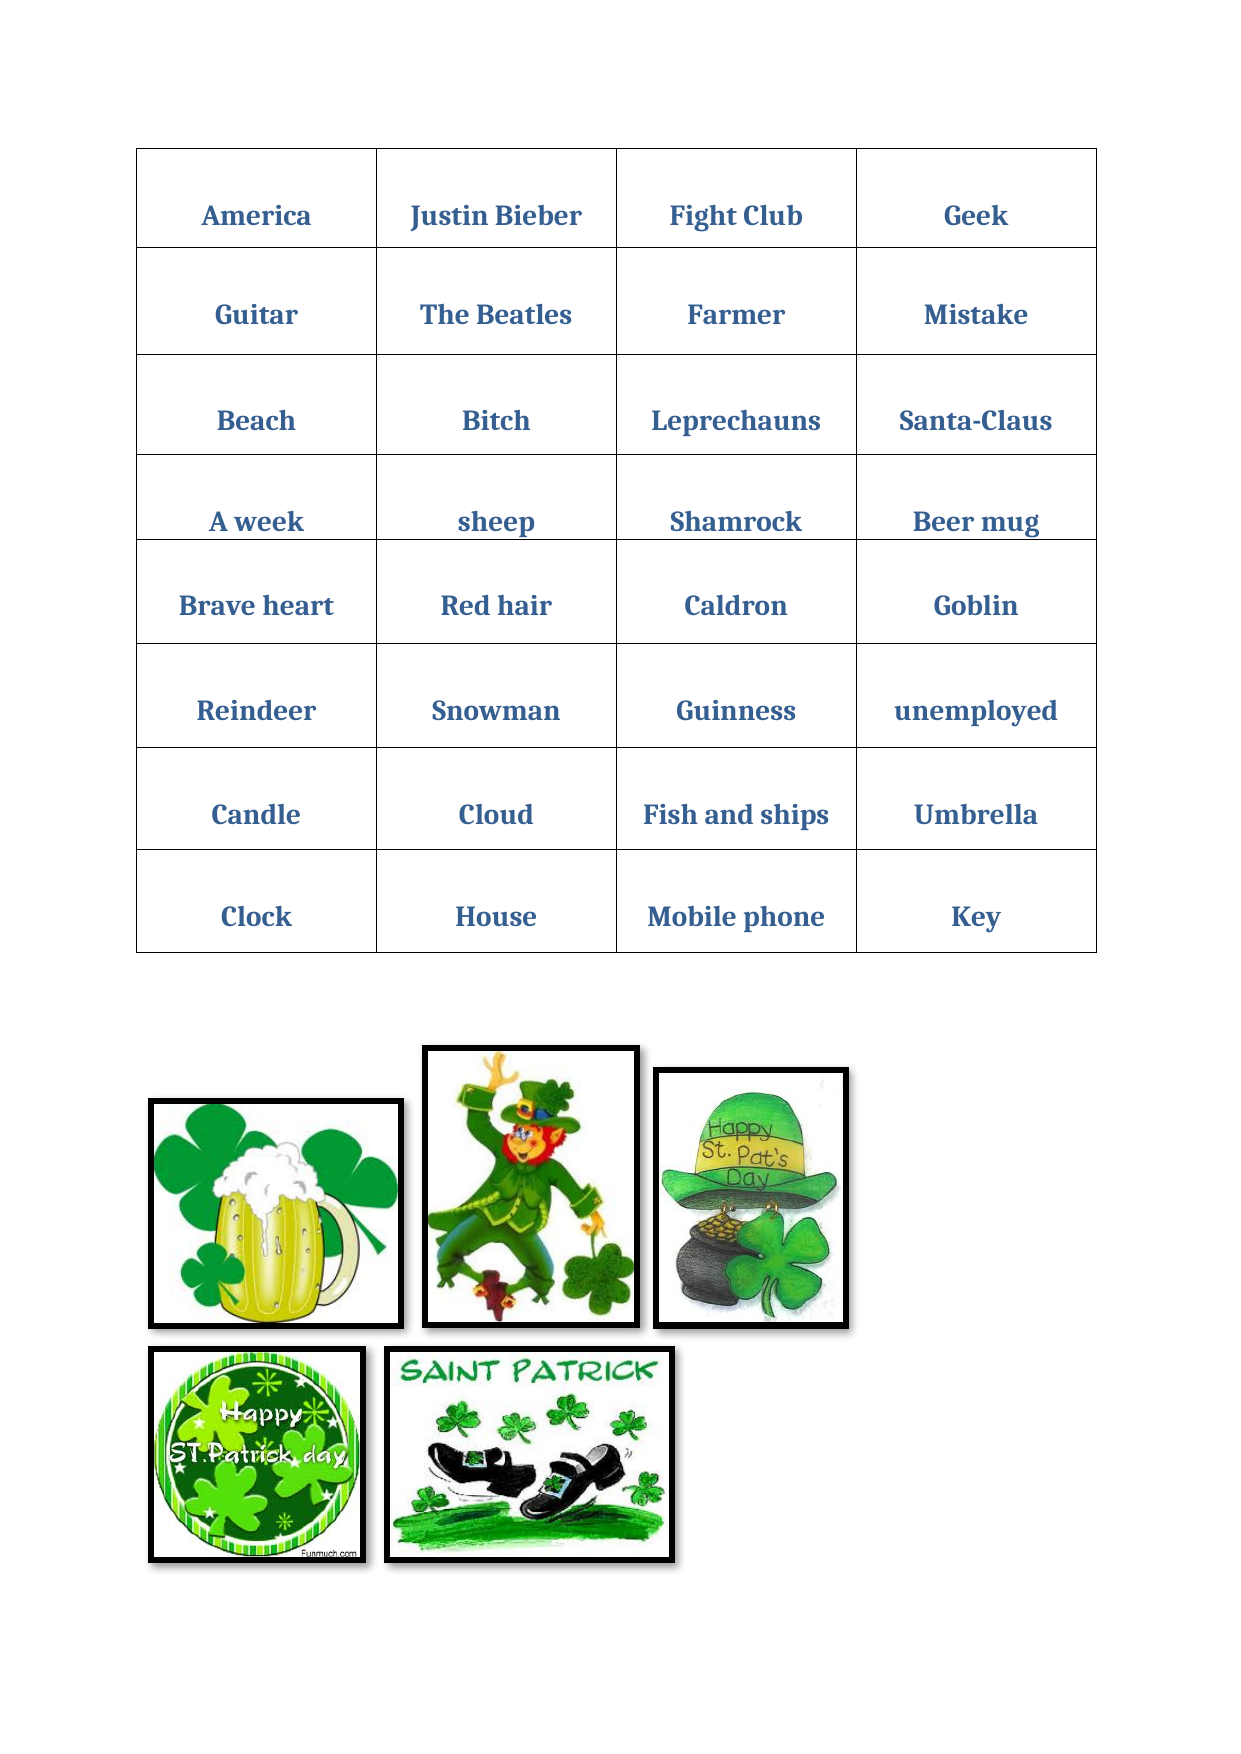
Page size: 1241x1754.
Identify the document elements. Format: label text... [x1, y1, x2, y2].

table_cell Candle [137, 748, 376, 849]
table_cell Key [857, 850, 1096, 952]
picture [154, 1104, 398, 1323]
table_cell Guinness [617, 644, 856, 747]
table_cell Snowman [377, 644, 616, 747]
table_cell Beer mug [857, 455, 1096, 538]
table_header Geek [857, 149, 1096, 247]
table_cell Red hair [377, 540, 616, 643]
table_cell Brave heart [137, 540, 376, 643]
table_header Justin Bieber [377, 149, 616, 247]
picture [154, 1352, 360, 1557]
table_cell The Beatles [377, 248, 616, 353]
table_cell Cloud [377, 748, 616, 849]
table_cell Leprechauns [617, 355, 856, 454]
table_cell House [377, 850, 616, 952]
table_header America [137, 149, 376, 247]
table_cell Umbrella [857, 748, 1096, 849]
table_cell Mistake [857, 248, 1096, 353]
table_cell Caldron [617, 540, 856, 643]
table_cell unemployed [857, 644, 1096, 747]
table_cell Reindeer [137, 644, 376, 747]
picture [659, 1073, 843, 1322]
table_cell A week [137, 455, 376, 538]
table_cell Shamrock [617, 455, 856, 538]
table_header Fight Club [617, 149, 856, 247]
picture [390, 1352, 669, 1557]
table_cell Fish and ships [617, 748, 856, 849]
table_cell Bitch [377, 355, 616, 454]
table_cell Guitar [137, 248, 376, 353]
table_cell Farmer [617, 248, 856, 353]
table_cell Santa-Claus [857, 355, 1096, 454]
table_cell Mobile phone [617, 850, 856, 952]
table_cell Goblin [857, 540, 1096, 643]
table_cell sheep [377, 455, 616, 538]
picture [428, 1051, 634, 1322]
table_cell Beach [137, 355, 376, 454]
table_cell Clock [137, 850, 376, 952]
